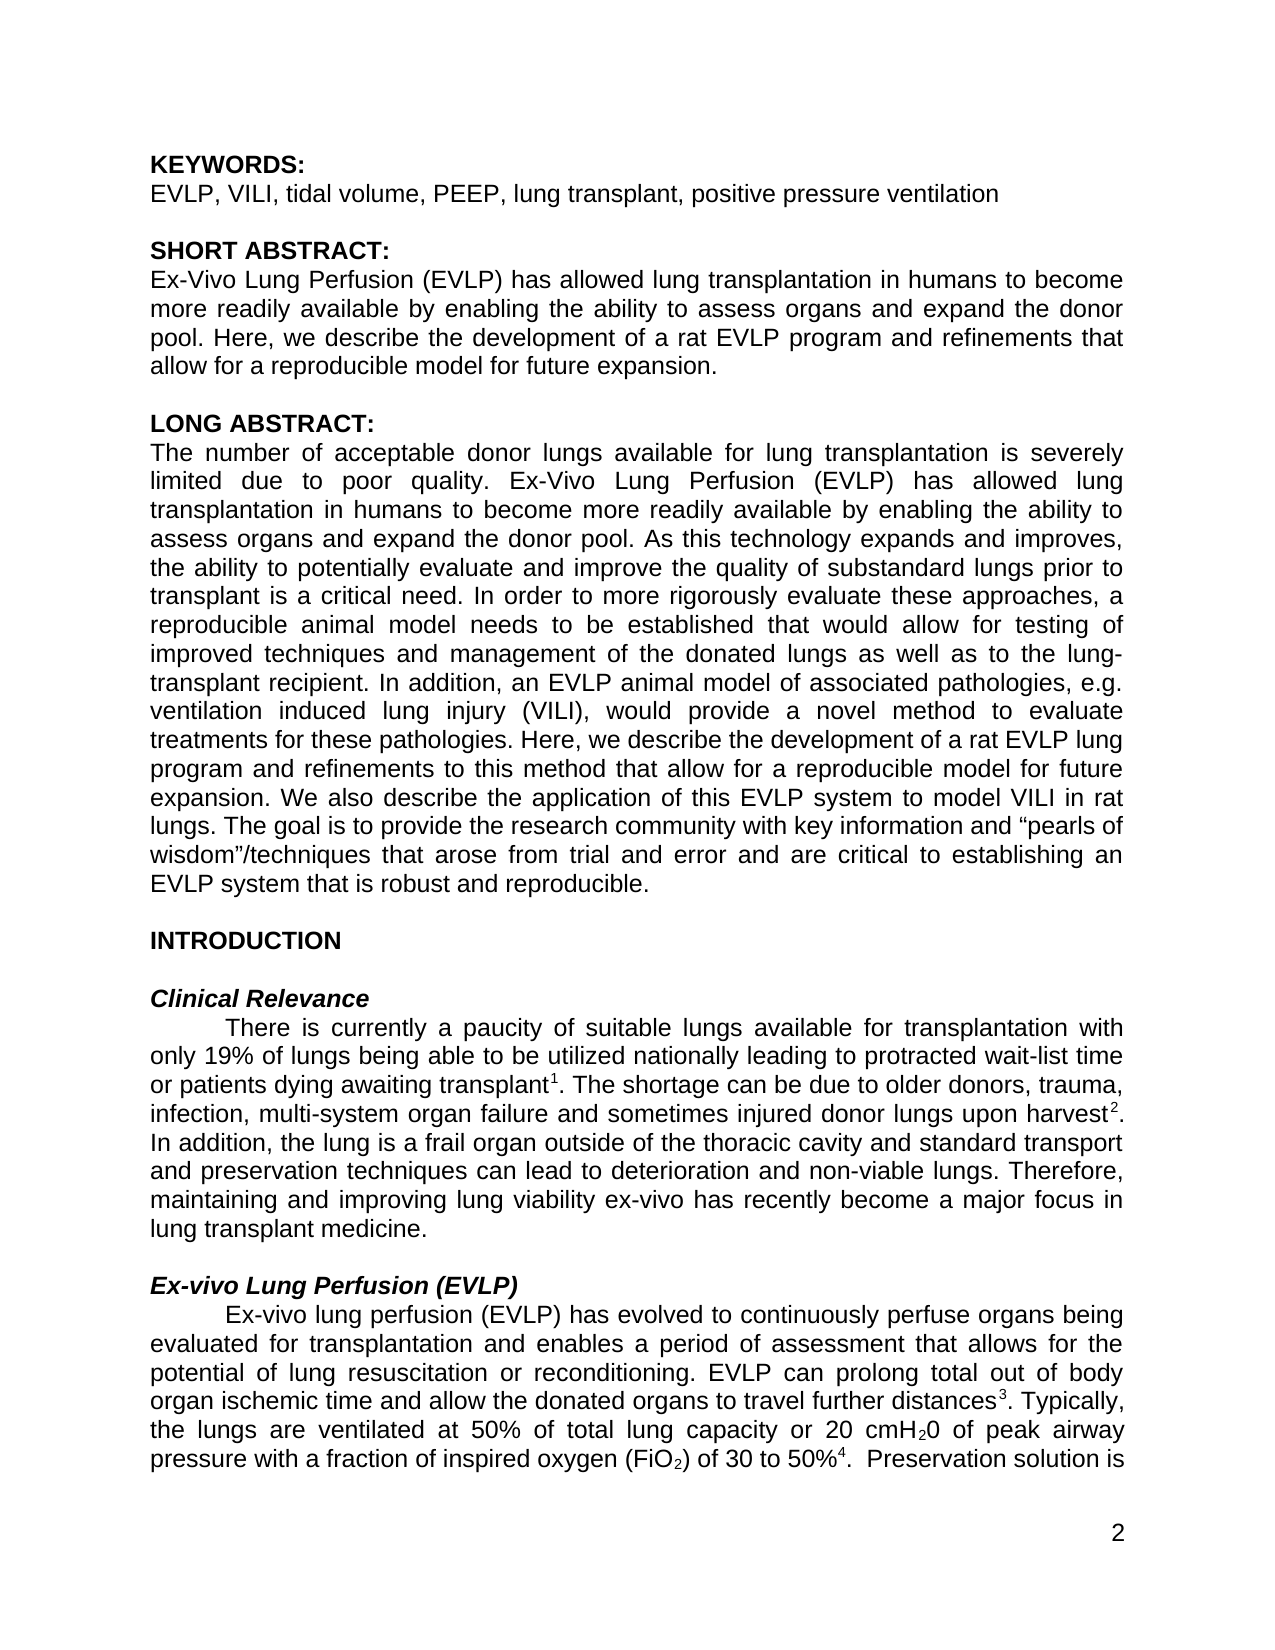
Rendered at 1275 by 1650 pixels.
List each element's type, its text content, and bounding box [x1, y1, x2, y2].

text Clinical Relevance [150, 984, 1125, 1012]
text SHORT ABSTRACT: [150, 236, 1125, 265]
text There is currently a paucity of suitable lungs available for transplantation with only 19% of lungs being able to be utilized nationally leading to protracted wait-list time or patients dying awaiting transplant1. The shortage can be due to older donors, trauma, infection, multi-system organ failure and sometimes injured donor lungs upon harvest2. In addition, the lung is a frail organ outside of the thoracic cavity and standard transport and preservation techniques can lead to deterioration and non-viable lungs. Therefore, maintaining and improving lung viability ex-vivo has recently become a major focus in lung transplant medicine. [150, 1012, 1125, 1242]
text EVLP, VILI, tidal volume, PEEP, lung transplant, positive pressure ventilation [150, 179, 1125, 207]
text LONG ABSTRACT: [150, 409, 1125, 437]
text KEYWORDS: [150, 150, 1125, 179]
text Ex-vivo Lung Perfusion (EVLP) [150, 1271, 1125, 1300]
text INTRODUCTION [150, 926, 1125, 955]
text Ex-Vivo Lung Perfusion (EVLP) has allowed lung transplantation in humans to become more readily available by enabling the ability to assess organs and expand the donor pool. Here, we describe the development of a rat EVLP program and refinements that allow for a reproducible model for future expansion. [150, 265, 1125, 380]
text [150, 1300, 1125, 1472]
text The number of acceptable donor lungs available for lung transplantation is severely limited due to poor quality. Ex-Vivo Lung Perfusion (EVLP) has allowed lung transplantation in humans to become more readily available by enabling the ability to assess organs and expand the donor pool. As this technology expands and improves, the ability to potentially evaluate and improve the quality of substandard lungs prior to transplant is a critical need. In order to more rigorously evaluate these approaches, a reproducible animal model needs to be established that would allow for testing of improved techniques and management of the donated lungs as well as to the lung-transplant recipient. In addition, an EVLP animal model of associated pathologies, e.g. ventilation induced lung injury (VILI), would provide a novel method to evaluate treatments for these pathologies. Here, we describe the development of a rat EVLP lung program and refinements to this method that allow for a reproducible model for future expansion. We also describe the application of this EVLP system to model VILI in rat lungs. The goal is to provide the research community with key information and “pearls of wisdom”/techniques that arose from trial and error and are critical to establishing an EVLP system that is robust and reproducible. [150, 437, 1125, 897]
